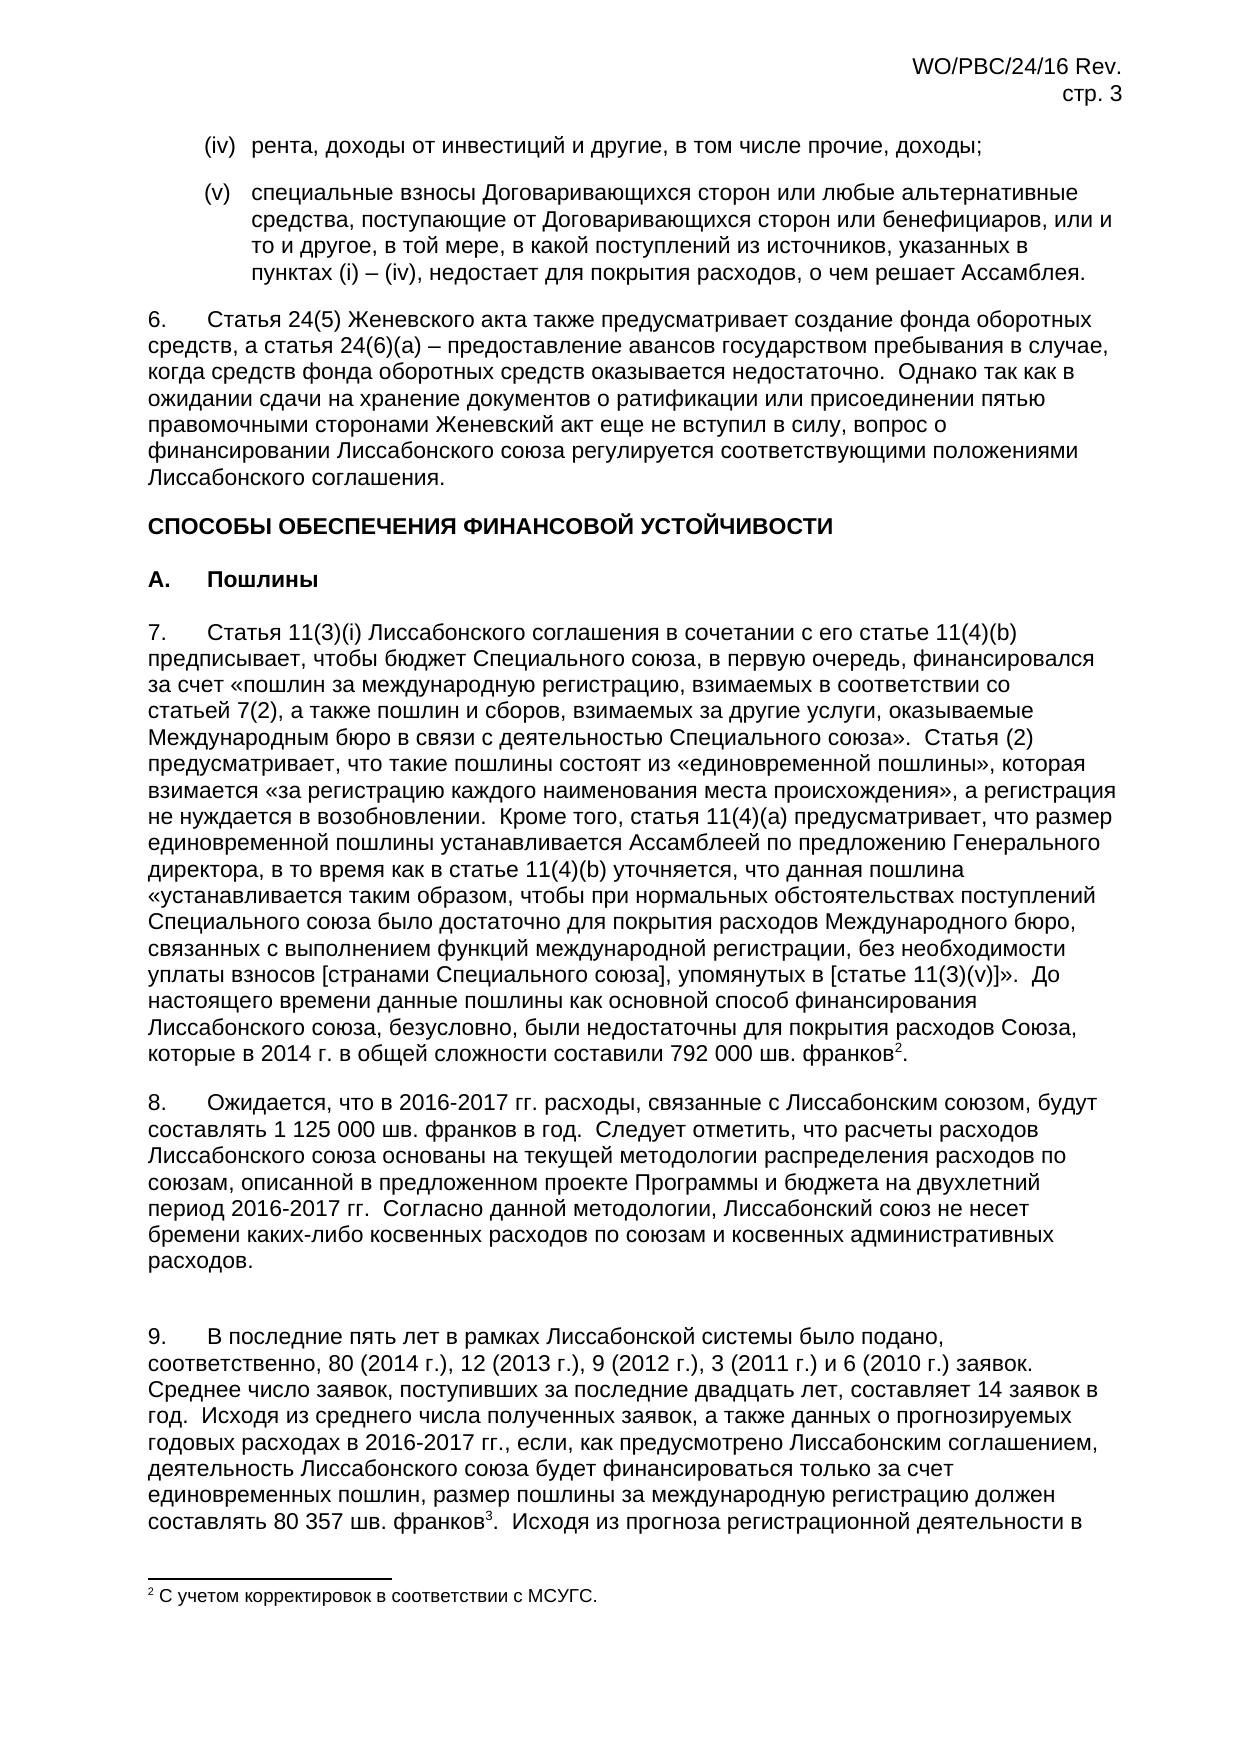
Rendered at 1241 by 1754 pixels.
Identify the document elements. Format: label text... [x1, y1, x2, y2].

list Пошлины [148, 566, 1122, 592]
text Статья 24(5) Женевского акта также предусматривает создание фонда оборотных средств, а статья 24(6)(a) – предоставление авансов государством пребывания в случае, когда средств фонда оборотных средств оказывается недостаточно. Однако так как в ожидании сдачи на хранение документов о ратификации или присоединении пятью правомочными сторонами Женевский акт еще не вступил в силу, вопрос о финансировании Лиссабонского союза регулируется соответствующими положениями Лиссабонского соглашения. [148, 306, 1122, 490]
list специальные взносы Договаривающихся сторон или любые альтернативные средства, поступающие от Договаривающихся сторон или бенефициаров, или и то и другое, в той мере, в какой поступлений из источников, указанных в пунктах (i) – (iv), недостает для покрытия расходов, о чем решает Ассамблея. [204, 179, 1122, 285]
text СПОСОБЫ ОБЕСПЕЧЕНИЯ ФИНАНСОВОЙ УСТОЙЧИВОСТИ [148, 513, 1122, 539]
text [148, 1323, 1122, 1534]
list рента, доходы от инвестиций и другие, в том числе прочие, доходы; [204, 132, 1122, 158]
text Ожидается, что в 2016-2017 гг. расходы, связанные с Лиссабонским союзом, будут составлять 1 125 000 шв. франков в год. Следует отметить, что расчеты расходов Лиссабонского союза основаны на текущей методологии распределения расходов по союзам, описанной в предложенном проекте Программы и бюджета на двухлетний период 2016-2017 гг. Согласно данной методологии, Лиссабонский союз не несет бремени каких-либо косвенных расходов по союзам и косвенных административных расходов. [148, 1089, 1122, 1274]
text Статья 11(3)(i) Лиссабонского соглашения в сочетании с его статье 11(4)(b) предписывает, чтобы бюджет Специального союза, в первую очередь, финансировался за счет «пошлин за международную регистрацию, взимаемых в соответствии со статьей 7(2), а также пошлин и сборов, взимаемых за другие услуги, оказываемые Международным бюро в связи с деятельностью Специального союза». Статья (2) предусматривает, что такие пошлины состоят из «единовременной пошлины», которая взимается «за регистрацию каждого наименования места происхождения», а регистрация не нуждается в возобновлении. Кроме того, статья 11(4)(a) предусматривает, что размер единовременной пошлины устанавливается Ассамблеей по предложению Генерального директора, в то время как в статье 11(4)(b) уточняется, что данная пошлина «устанавливается таким образом, чтобы при нормальных обстоятельствах поступлений Специального союза было достаточно для покрытия расходов Международного бюро, связанных с выполнением функций международной регистрации, без необходимости уплаты взносов [странами Специального союза], упомянутых в [статье 11(3)(v)]». До настоящего времени данные пошлины как основной способ финансирования Лиссабонского союза, безусловно, были недостаточны для покрытия расходов Союза, которые в 2014 г. в общей сложности составили 792 000 шв. франков. [148, 618, 1122, 1066]
